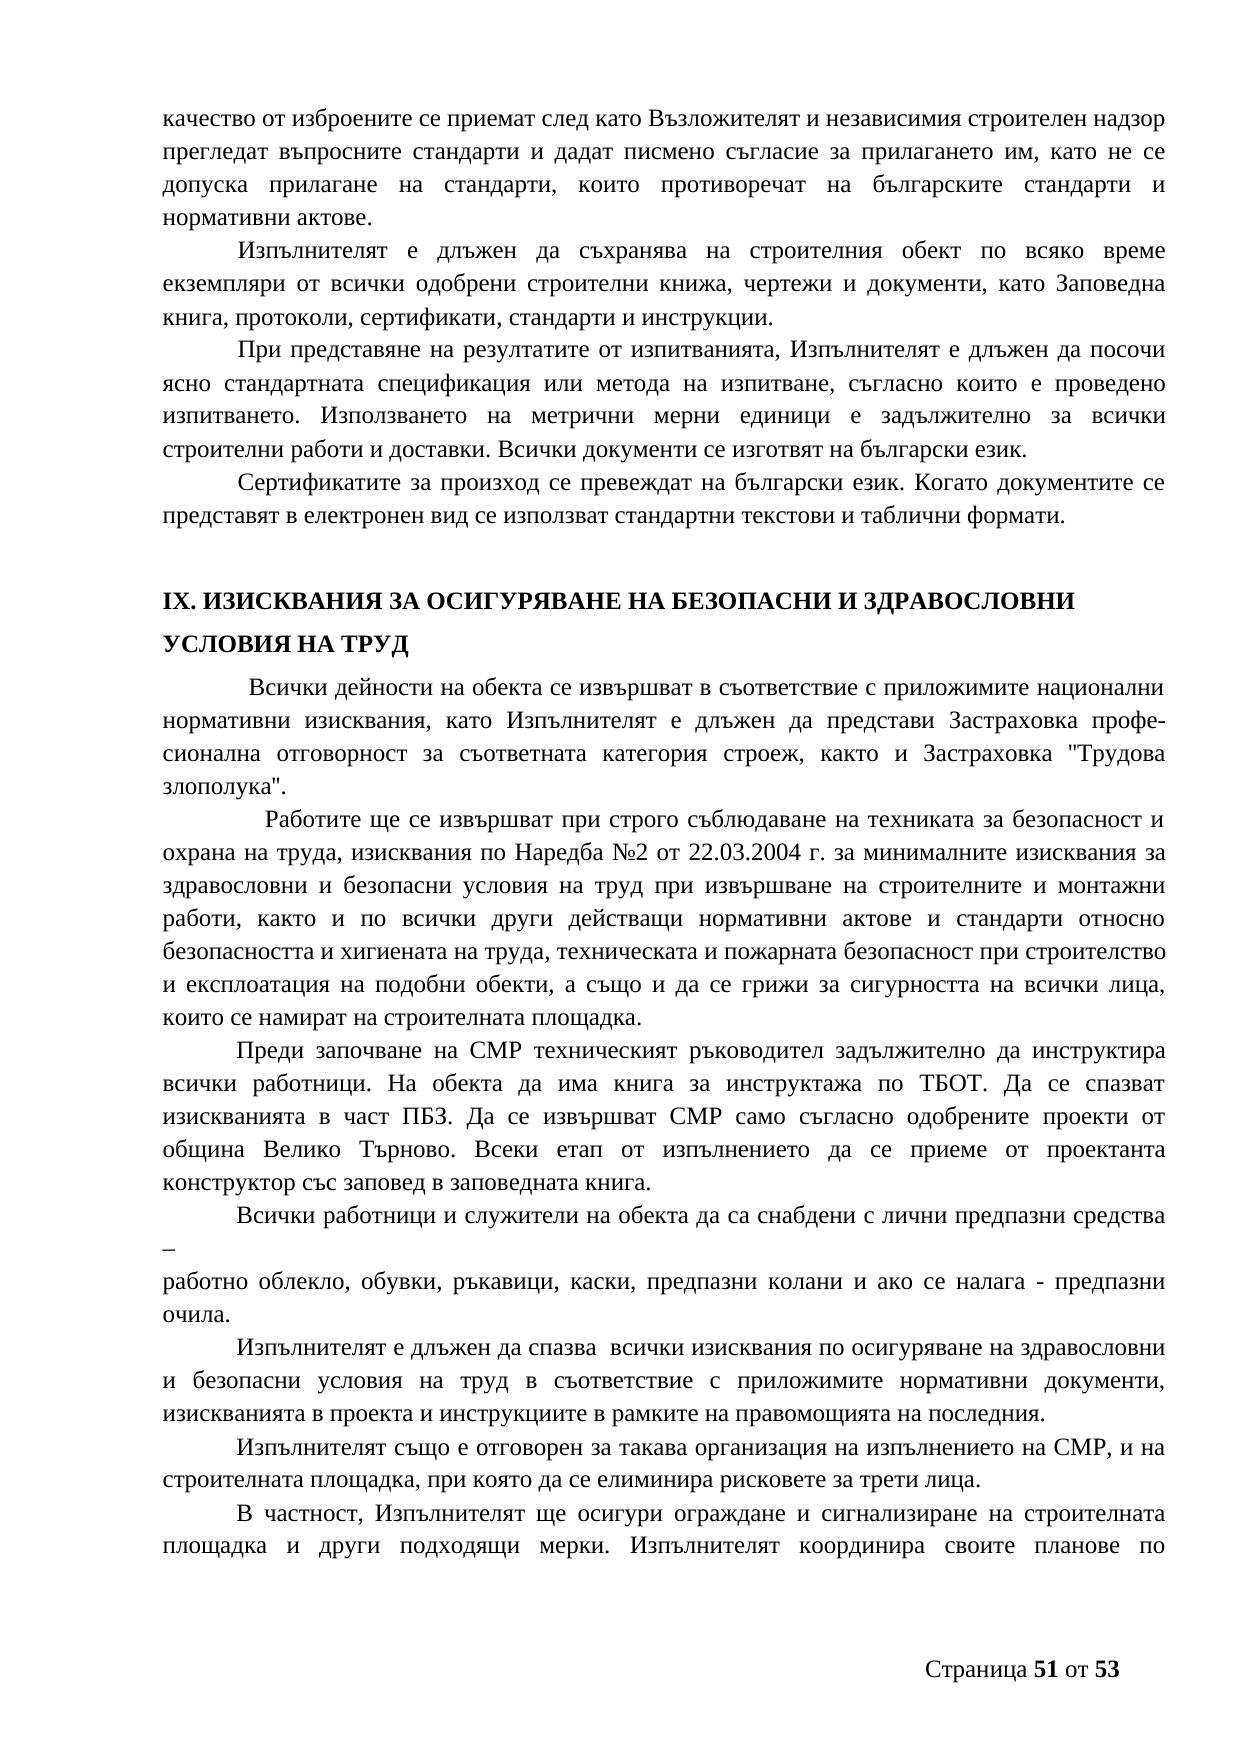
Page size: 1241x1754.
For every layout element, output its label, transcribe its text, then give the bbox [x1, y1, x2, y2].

text работно облекло, обувки, ръкавици, каски, предпазни колани и ако се налага - предпазни очила. [162, 1266, 1167, 1328]
text Преди започване на СМР техническият ръководител задължително да инструктира всички работници. На обекта да има книга за инструктажа по ТБОТ. Да се спазват изискванията в част ПБЗ. Да се извършват СМР само съгласно одобрените проекти от община Велико Търново. Всеки етап от изпълнението да се приеме от проектанта конструктор със заповед в заповедната книга. [162, 1035, 1167, 1196]
text При представяне на резултатите от изпитванията, Изпълнителят е длъжен да посочи ясно стандартната спецификация или метода на изпитване, съгласно които е проведено изпитването. Използването на метрични мерни единици е задължително за всички строителни работи и доставки. Всички документи се изготвят на български език. [162, 334, 1167, 462]
text Изпълнителят е длъжен да съхранява на строителния обект по всяко време екземпляри от всички одобрени строителни книжа, чертежи и документи, като Заповедна книга, протоколи, сертификати, стандарти и инструкции. [162, 236, 1167, 330]
text Работите ще се извършват при строго съблюдаване на техниката за безопасност и охрана на труда, изисквания по Наредба №2 от 22.03.2004 г. за минималните изисквания за здравословни и безопасни условия на труд при извършване на строителните и монтажни работи, както и по всички други действащи нормативни актове и стандарти относно безопасността и хигиената на труда, техническата и пожарната безопасност при строителство и експлоатация на подобни обекти, а също и да се грижи за сигурността на всички лица, които се намират на строителната площадка. [162, 804, 1167, 1031]
text ІХ. ИЗИСКВАНИЯ ЗА ОСИГУРЯВАНЕ НА БЕЗОПАСНИ И ЗДРАВОСЛОВНИ УСЛОВИЯ НА ТРУД [162, 586, 1167, 658]
text Всички работници и служители на обекта да са снабдени с лични предпазни средства – [162, 1200, 1167, 1262]
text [162, 1498, 1167, 1559]
text Изпълнителят също е отговорен за такава организация на изпълнението на СМР, и на строителната площадка, при която да се елиминира рисковете за трети лица. [162, 1432, 1167, 1493]
text Изпълнителят е длъжен да спазва всички изисквания по осигуряване на здравословни и безопасни условия на труд в съответствие с приложимите нормативни документи, изискванията в проекта и инструкциите в рамките на правомощията на последния. [162, 1332, 1167, 1427]
text Сертификатите за произход се превеждат на български език. Когато документите се представят в електронен вид се използват стандартни текстови и таблични формати. [162, 467, 1167, 528]
text качество от изброените се приемат след като Възложителят и независимия строителен надзор прегледат въпросните стандарти и дадат писмено съгласие за прилагането им, като не се допуска прилагане на стандарти, които противоречат на българските стандарти и нормативни актове. [162, 103, 1167, 231]
text Всички дейности на обекта се извършват в съответствие с приложимите национални нормативни изисквания, като Изпълнителят е длъжен да представи Застраховка профе-сионална отговорност за съответната категория строеж, както и Застраховка ''Трудова злополука''. [162, 672, 1167, 800]
